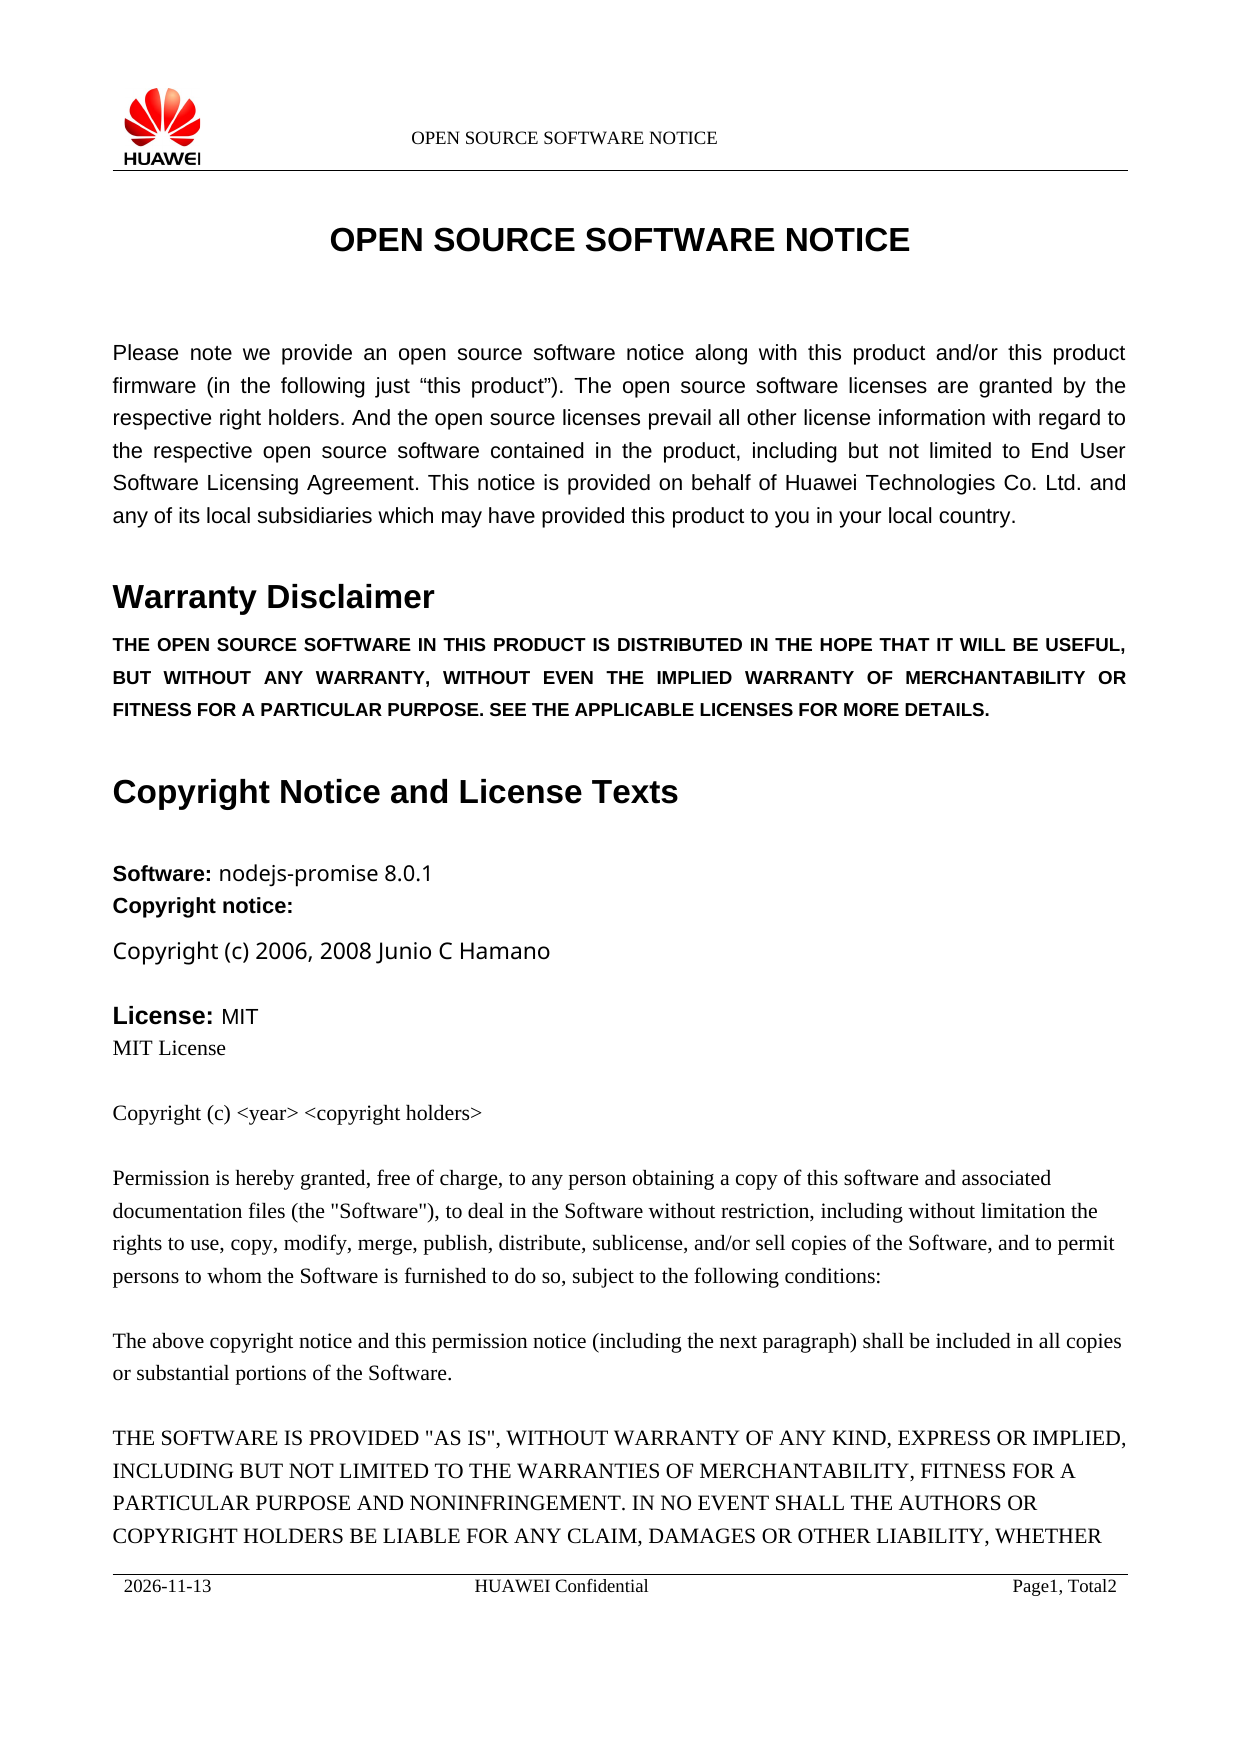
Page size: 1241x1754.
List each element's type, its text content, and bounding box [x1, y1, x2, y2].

text Copyright Notice and License Texts [112, 759, 1128, 824]
text OPEN SOURCE SOFTWARE NOTICE [112, 206, 1128, 271]
text Copyright (c) 2006, 2008 Junio C Hamano [112, 934, 1128, 999]
text Please note we provide an open source software notice along with this product and/or this product firmware (in the following just “this product”). The open source software licenses are granted by the respective right holders. And the open source licenses prevail all other license information with regard to the respective open source software contained in the product, including but not limited to End User Software Licensing Agreement. This notice is provided on behalf of Huawei Technologies Co. Ltd. and any of its local subsidiaries which may have provided this product to you in your local country. [112, 336, 1128, 531]
text Warranty Disclaimer [112, 564, 1128, 629]
picture [124, 88, 201, 165]
title Software: nodejs-promise 8.0.1 [112, 856, 1128, 889]
text License: MIT [112, 999, 1128, 1031]
text Copyright notice: [112, 889, 1128, 921]
text The open source software in this product is distributed in the hope that it will be useful, but WITHOUT ANY WARRANTY, without even the implied warranty of MERCHANTABILITY or FITNESS FOR A PARTICULAR PURPOSE. See the applicable licenses for more details. [112, 629, 1128, 726]
